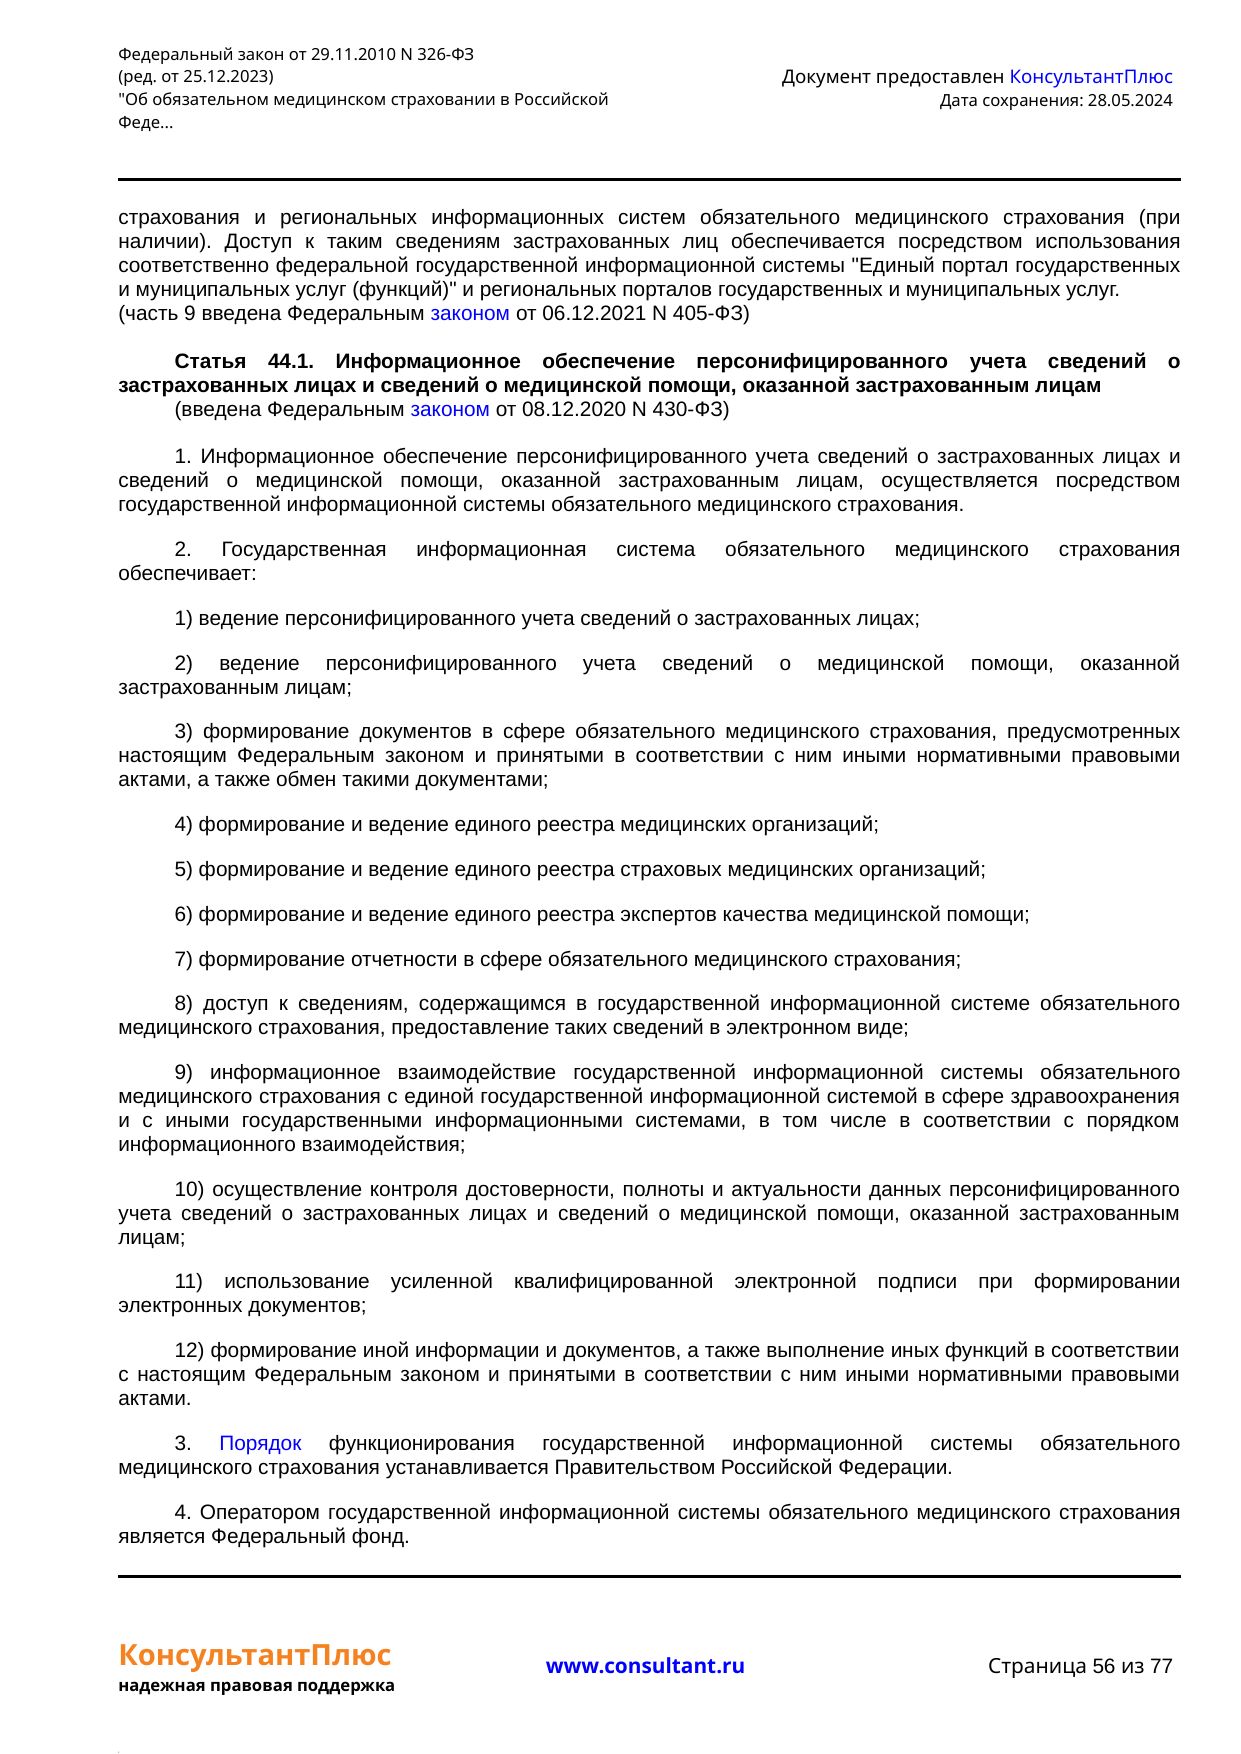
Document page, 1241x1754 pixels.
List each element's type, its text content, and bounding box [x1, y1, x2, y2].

text 8) доступ к сведениям, содержащимся в государственной информационной системе обязательного медицинского страхования, предоставление таких сведений в электронном виде; [118, 991, 1181, 1039]
text 1. Информационное обеспечение персонифицированного учета сведений о застрахованных лицах и сведений о медицинской помощи, оказанной застрахованным лицам, осуществляется посредством государственной информационной системы обязательного медицинского страхования. [118, 444, 1181, 516]
text (введена Федеральным законом от 08.12.2020 N 430-ФЗ) [118, 396, 1181, 420]
text 7) формирование отчетности в сфере обязательного медицинского страхования; [118, 946, 1181, 970]
title Статья 44.1. Информационное обеспечение персонифицированного учета сведений о застрахованных лицах и сведений о медицинской помощи, оказанной застрахованным лицам [118, 348, 1181, 396]
text 4) формирование и ведение единого реестра медицинских организаций; [118, 812, 1181, 836]
text (часть 9 введена Федеральным законом от 06.12.2021 N 405-ФЗ) [118, 301, 1181, 324]
text 5) формирование и ведение единого реестра страховых медицинских организаций; [118, 857, 1181, 881]
text 3. Порядок функционирования государственной информационной системы обязательного медицинского страхования устанавливается Правительством Российской Федерации. [118, 1431, 1181, 1479]
text 2) ведение персонифицированного учета сведений о медицинской помощи, оказанной застрахованным лицам; [118, 651, 1181, 698]
text 9) информационное взаимодействие государственной информационной системы обязательного медицинского страхования с единой государственной информационной системой в сфере здравоохранения и с иными государственными информационными системами, в том числе в соответствии с порядком информационного взаимодействия; [118, 1060, 1181, 1156]
text 6) формирование и ведение единого реестра экспертов качества медицинской помощи; [118, 902, 1181, 926]
text 12) формирование иной информации и документов, а также выполнение иных функций в соответствии с настоящим Федеральным законом и принятыми в соответствии с ним иными нормативными правовыми актами. [118, 1338, 1181, 1410]
text 10) осуществление контроля достоверности, полноты и актуальности данных персонифицированного учета сведений о застрахованных лицах и сведений о медицинской помощи, оказанной застрахованным лицам; [118, 1177, 1181, 1248]
text 3) формирование документов в сфере обязательного медицинского страхования, предусмотренных настоящим Федеральным законом и принятыми в соответствии с ним иными нормативными правовыми актами, а также обмен такими документами; [118, 719, 1181, 791]
text 1) ведение персонифицированного учета сведений о застрахованных лицах; [118, 606, 1181, 630]
text 2. Государственная информационная система обязательного медицинского страхования обеспечивает: [118, 537, 1181, 585]
text 11) использование усиленной квалифицированной электронной подписи при формировании электронных документов; [118, 1269, 1181, 1317]
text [118, 205, 1181, 301]
text 4. Оператором государственной информационной системы обязательного медицинского страхования является Федеральный фонд. [118, 1499, 1181, 1547]
